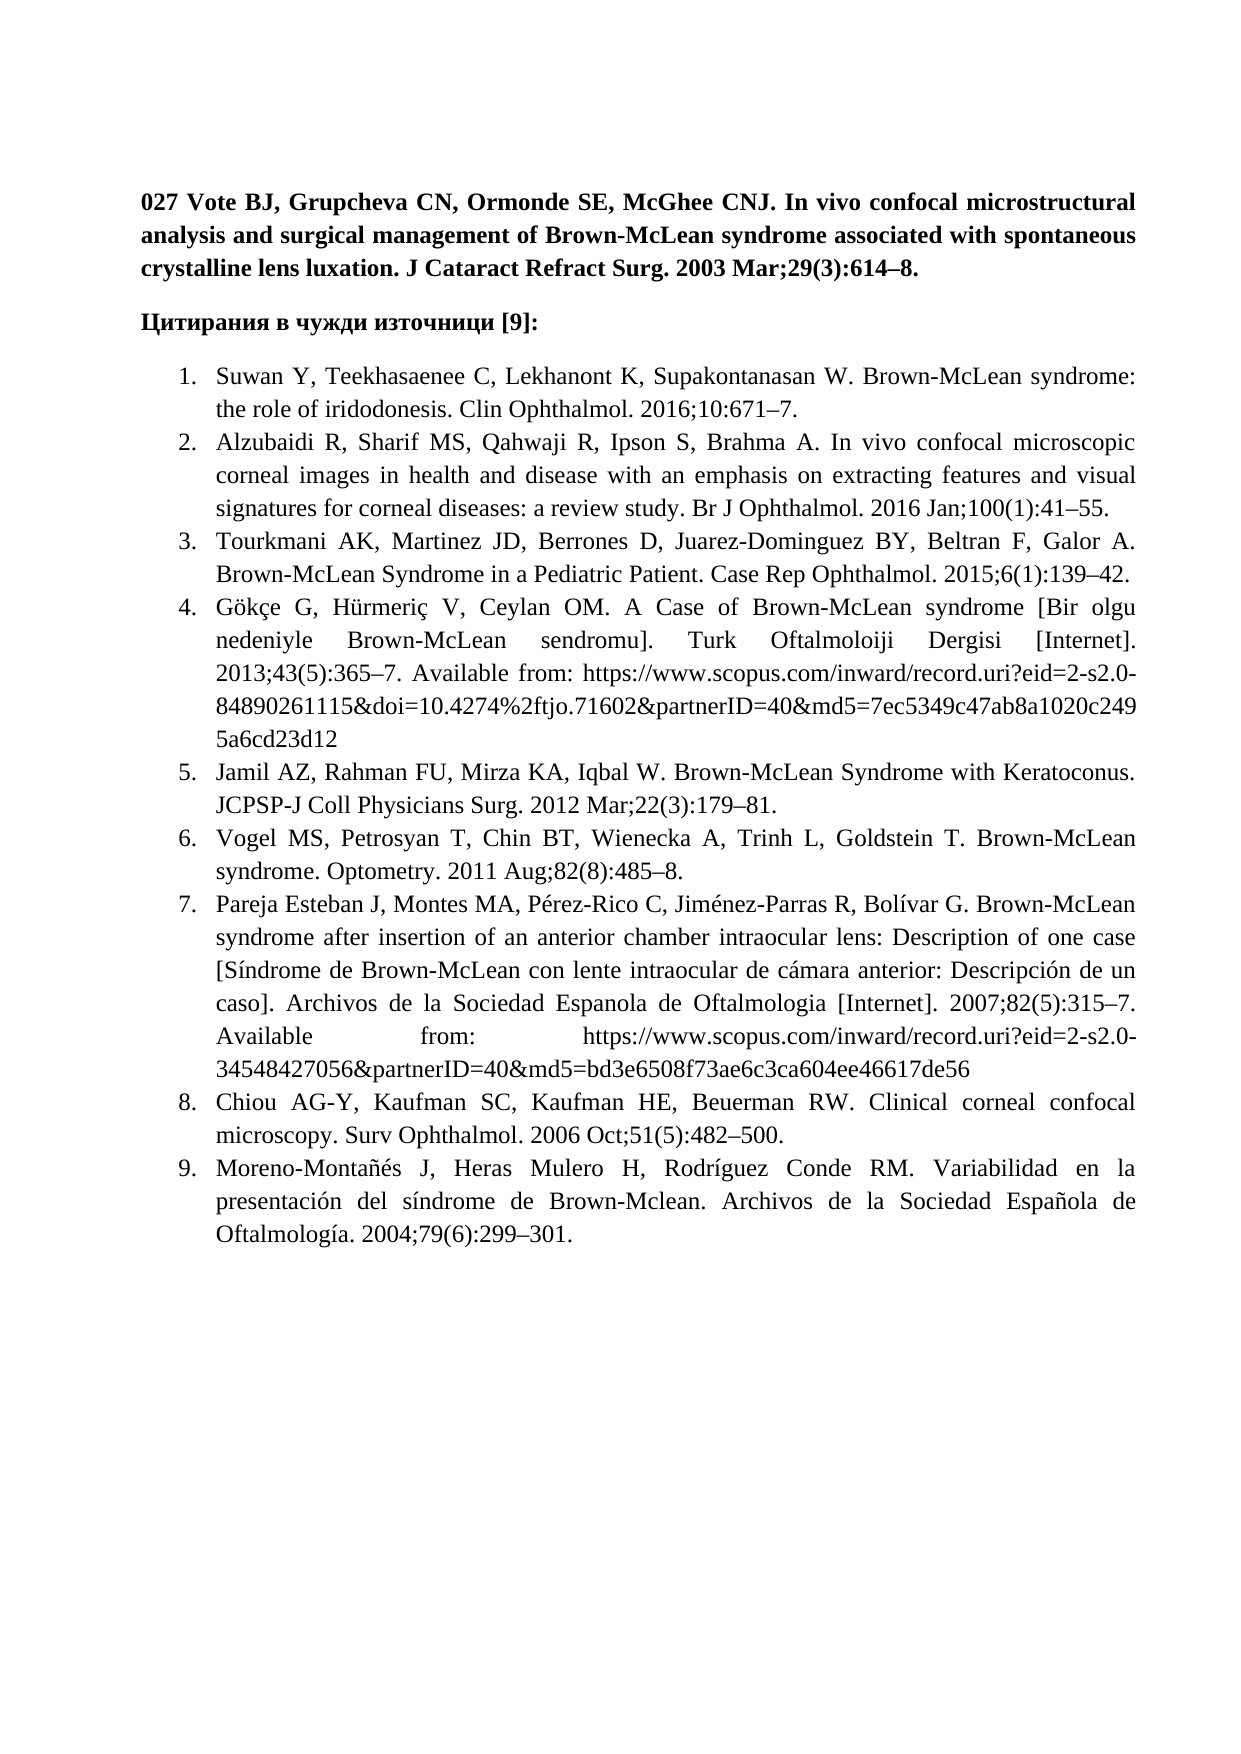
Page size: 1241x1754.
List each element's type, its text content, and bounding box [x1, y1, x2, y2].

list Jamil AZ, Rahman FU, Mirza KA, Iqbal W. Brown-McLean Syndrome with Keratoconus. JCPSP-J Coll Physicians Surg. 2012 Mar;22(3):179–81. [178, 757, 1137, 819]
list Chiou AG-Y, Kaufman SC, Kaufman HE, Beuerman RW. Clinical corneal confocal microscopy. Surv Ophthalmol. 2006 Oct;51(5):482–500. [178, 1087, 1137, 1149]
list Tourkmani AK, Martinez JD, Berrones D, Juarez-Dominguez BY, Beltran F, Galor A. Brown-McLean Syndrome in a Pediatric Patient. Case Rep Ophthalmol. 2015;6(1):139–42. [178, 526, 1137, 588]
list Vogel MS, Petrosyan T, Chin BT, Wienecka A, Trinh L, Goldstein T. Brown-McLean syndrome. Optometry. 2011 Aug;82(8):485–8. [178, 823, 1137, 885]
list Gökçe G, Hürmeriç V, Ceylan OM. A Case of Brown-McLean syndrome [Bir olgu nedeniyle Brown-McLean sendromu]. Turk Oftalmoloiji Dergisi [Internet]. 2013;43(5):365–7. Available from: https://www.scopus.com/inward/record.uri?eid=2-s2.0-84890261115&doi=10.4274%2ftjo.71602&partnerID=40&md5=7ec5349c47ab8a1020c2495a6cd23d12 [178, 592, 1137, 753]
list Moreno-Montañés J, Heras Mulero H, Rodríguez Conde RM. Variabilidad en la presentación del síndrome de Brown-Mclean. Archivos de la Sociedad Española de Oftalmología. 2004;79(6):299–301. [178, 1153, 1137, 1248]
list Alzubaidi R, Sharif MS, Qahwaji R, Ipson S, Brahma A. In vivo confocal microscopic corneal images in health and disease with an emphasis on extracting features and visual signatures for corneal diseases: a review study. Br J Ophthalmol. 2016 Jan;100(1):41–55. [178, 427, 1137, 522]
text Цитирания в чужди източници [9]: [141, 307, 1137, 336]
list Suwan Y, Teekhasaenee C, Lekhanont K, Supakontanasan W. Brown-McLean syndrome: the role of iridodonesis. Clin Ophthalmol. 2016;10:671–7. [178, 361, 1137, 423]
text 027 Vote BJ, Grupcheva CN, Ormonde SE, McGhee CNJ. In vivo confocal microstructural analysis and surgical management of Brown-McLean syndrome associated with spontaneous crystalline lens luxation. J Cataract Refract Surg. 2003 Mar;29(3):614–8. [141, 187, 1137, 282]
list Pareja Esteban J, Montes MA, Pérez-Rico C, Jiménez-Parras R, Bolívar G. Brown-McLean syndrome after insertion of an anterior chamber intraocular lens: Description of one case [Síndrome de Brown-McLean con lente intraocular de cámara anterior: Descripción de un caso]. Archivos de la Sociedad Espanola de Oftalmologia [Internet]. 2007;82(5):315–7. Available from: https://www.scopus.com/inward/record.uri?eid=2-s2.0-34548427056&partnerID=40&md5=bd3e6508f73ae6c3ca604ee46617de56 [178, 889, 1137, 1083]
